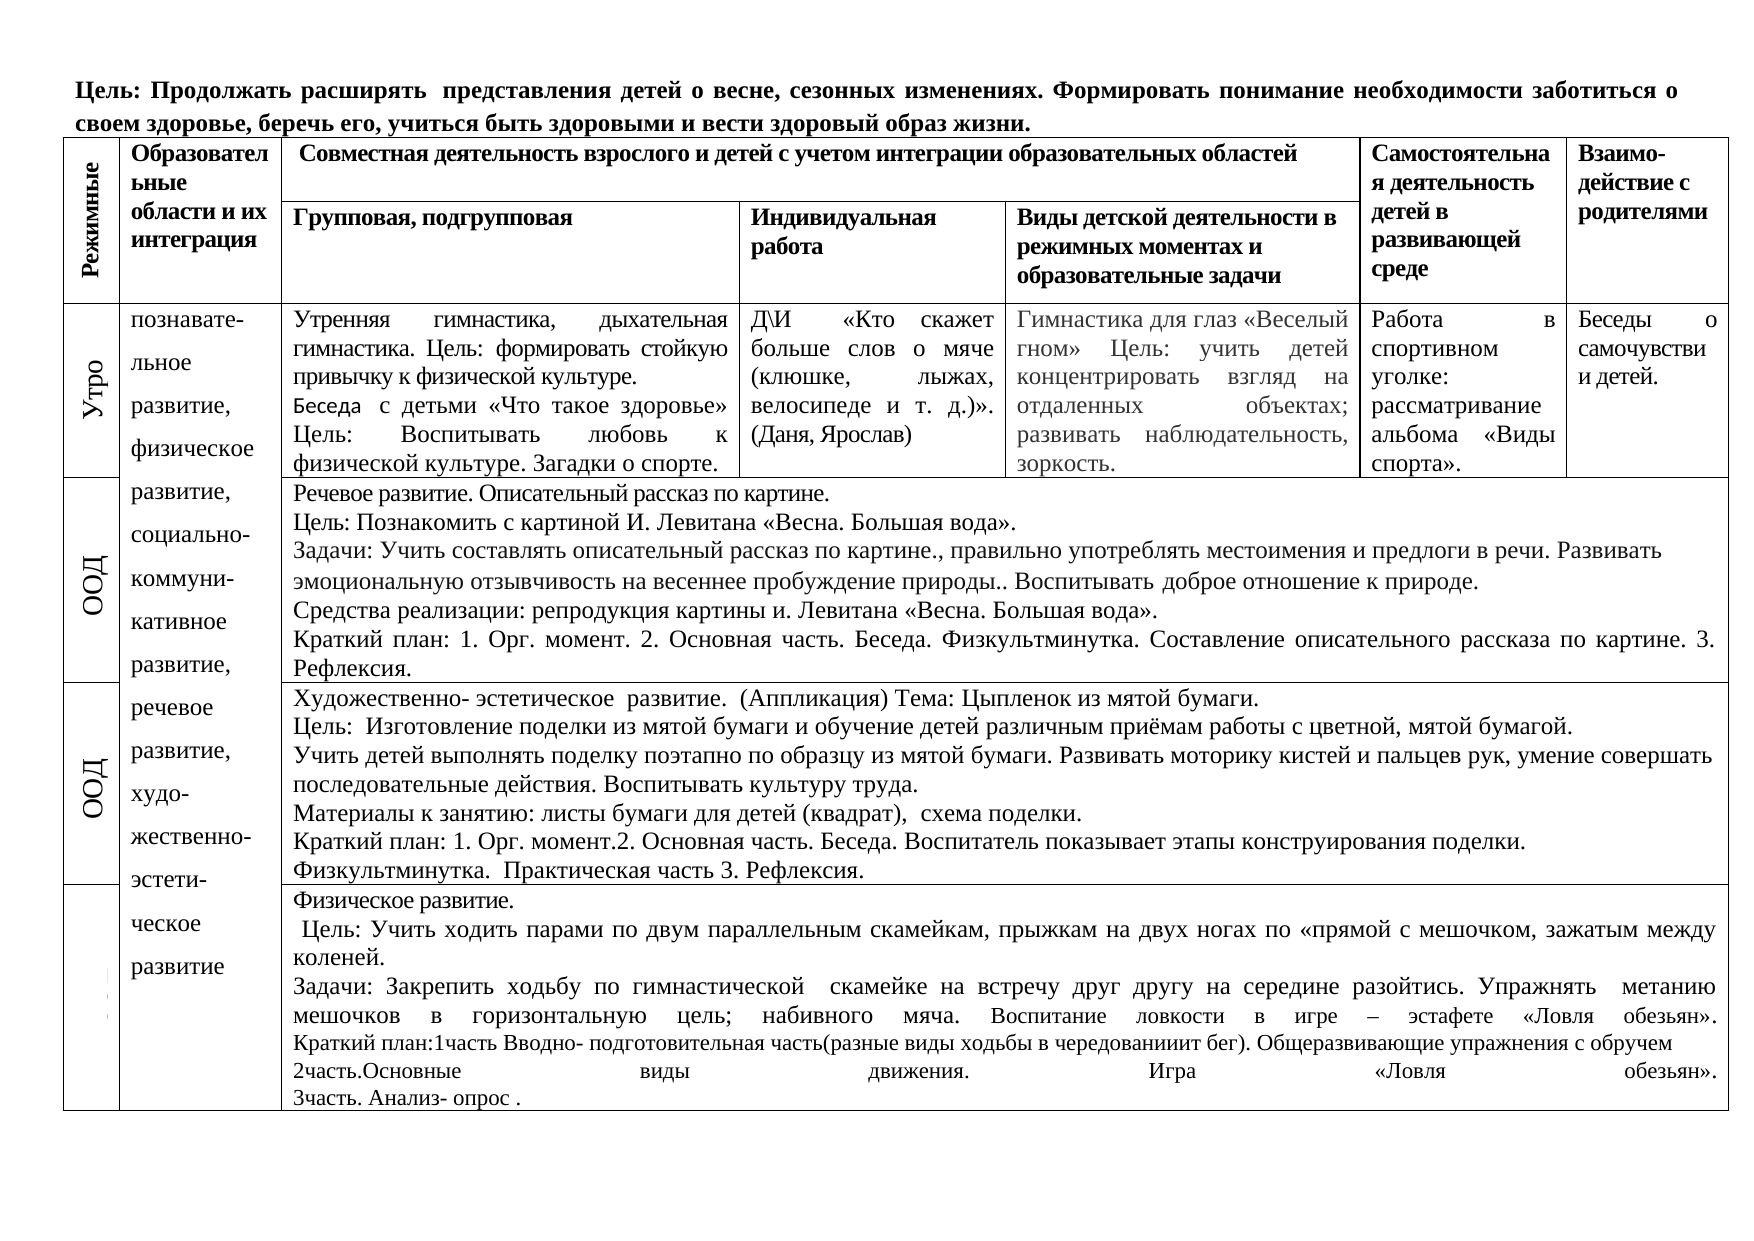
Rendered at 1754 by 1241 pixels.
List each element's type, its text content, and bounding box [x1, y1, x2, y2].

table_cell ООД [64, 683, 119, 884]
table_header Режимные моменты [64, 138, 119, 303]
table_cell Физическое развитие. Цель: Учить ходить парами по двум параллельным скамейкам, прыжкам на двух ногах по «прямой с мешочком, зажатым между коленей. Задачи: Закрепить ходьбу по гимнастической скамейке на встречу друг другу на середине разойтись. Упражнять метанию мешочков в горизонтальную цель; набивного мяча. Воспитание ловкости в игре – эстафете «Ловля обезьян». Краткий план:1часть Вводно- подготовительная часть(разные виды ходьбы в чередованииит бег). Общеразвивающие упражнения с обручем 2часть.Основные виды движения. Игра «Ловля обезьян». 3часть. Анализ- опрос . [282, 885, 1728, 1110]
table_cell Утро [64, 304, 119, 477]
table_header Взаимо-действие с родителями [1567, 138, 1728, 303]
table_cell Индивидуальная работа [740, 202, 1005, 303]
table_header Самостоятельная деятельность детей в развивающей среде [1361, 138, 1566, 303]
table_cell Виды детской деятельности в режимных моментах и образовательные задачи [1006, 202, 1359, 303]
table_cell Работа в спортивном уголке: рассматривание альбома «Виды спорта». [1361, 304, 1566, 477]
table_cell Речевое развитие. Описательный рассказ по картине. Цель: Познакомить с картиной И. Левитана «Весна. Большая вода». Задачи: Учить составлять описательный рассказ по картине., правильно употреблять местоимения и предлоги в речи. Развивать эмоциональную отзывчивость на весеннее пробуждение природы.. Воспитывать доброе отношение к природе. Средства реализации: репродукция картины и. Левитана «Весна. Большая вода». Краткий план: 1. Орг. момент. 2. Основная часть. Беседа. Физкультминутка. Составление описательного рассказа по картине. 3. Рефлексия. [282, 478, 1728, 682]
table_header Образовательные области и их интеграция [120, 138, 281, 303]
table_cell познавате-льное развитие, физическое развитие, социально-коммуни-кативное развитие, речевое развитие, худо-жественно-эстети-ческое развитие познавате-льное развитие, физическое развитие, социально-коммуни-кативное развитие, речевое развитие, худо-жественно-эстети-ческое развитие [120, 304, 281, 1110]
table_cell Групповая, подгрупповая [282, 202, 739, 303]
table_cell Художественно- эстетическое развитие. (Аппликация) Тема: Цыпленок из мятой бумаги. Цель: Изготовление поделки из мятой бумаги и обучение детей различным приёмам работы с цветной, мятой бумагой. Учить детей выполнять поделку поэтапно по образцу из мятой бумаги. Развивать моторику кистей и пальцев рук, умение совершать последовательные действия. Воспитывать культуру труда. Материалы к занятию: листы бумаги для детей (квадрат), схема поделки. Краткий план: 1. Орг. момент.2. Основная часть. Беседа. Воспитатель показывает этапы конструирования поделки. Физкультминутка. Практическая часть 3. Рефлексия. [282, 683, 1728, 884]
table_cell Беседы о самочувствии детей. [1567, 304, 1728, 477]
table_cell Утренняя гимнастика, дыхательная гимнастика. Цель: формировать стойкую привычку к физической культуре. Беседа с детьми «Что такое здоровье» Цель: Воспитывать любовь к физической культуре. Загадки о спорте. [282, 304, 739, 477]
table_header Совместная деятельность взрослого и детей с учетом интеграции образовательных областей [282, 138, 1359, 201]
text Цель: Продолжать расширять представления детей о весне, сезонных изменениях. Формировать понимание необходимости заботиться о своем здоровье, беречь его, учиться быть здоровыми и вести здоровый образ жизни. [75, 75, 1679, 137]
table_cell Гимнастика для глаз «Веселый гном» Цель: учить детей концентрировать взгляд на отдаленных объектах; развивать наблюдательность, зоркость. [1006, 304, 1359, 477]
table_cell ООД [64, 478, 119, 682]
table_cell Д\И «Кто скажет больше слов о мяче (клюшке, лыжах, велосипеде и т. д.)». (Даня, Ярослав) [740, 304, 1005, 477]
table_cell ООД [64, 885, 119, 1110]
